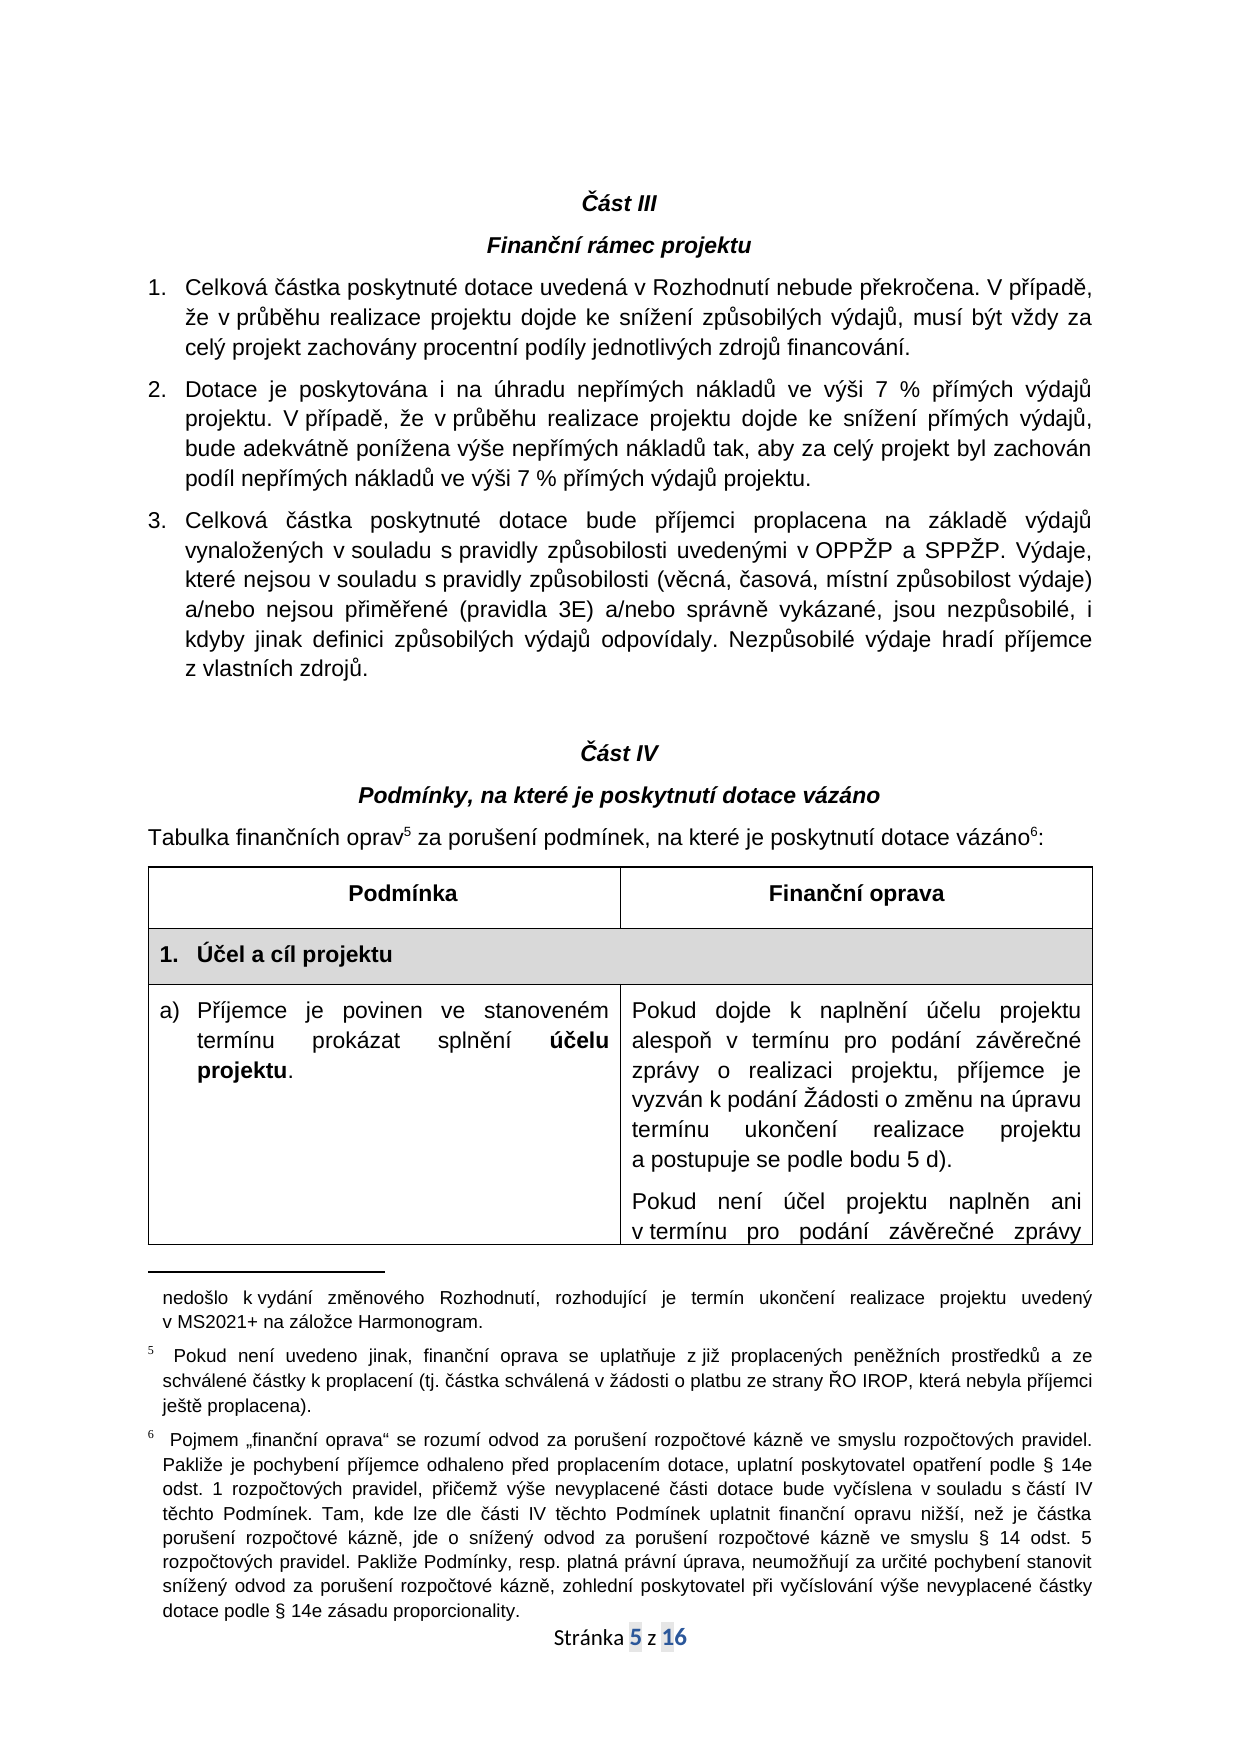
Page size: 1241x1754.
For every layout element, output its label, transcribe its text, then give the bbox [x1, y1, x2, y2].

subtitle Část IV [148, 740, 1093, 766]
table_header Podmínka [149, 868, 620, 928]
list Celková částka poskytnuté dotace bude příjemci proplacena na základě výdajů vynaložených v souladu s pravidly způsobilosti uvedenými v OPPŽP a SPPŽP. Výdaje, které nejsou v souladu s pravidly způsobilosti (věcná, časová, místní způsobilost výdaje) a/nebo nejsou přiměřené (pravidla 3E) a/nebo správně vykázané, jsou nezpůsobilé, i kdyby jinak definici způsobilých výdajů odpovídaly. Nezpůsobilé výdaje hradí příjemce z vlastních zdrojů. [148, 507, 1093, 682]
subtitle Podmínky, na které je poskytnutí dotace vázáno [148, 782, 1093, 808]
text Tabulka finančních oprav za porušení podmínek, na které je poskytnutí dotace vázáno: [148, 824, 1093, 851]
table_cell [621, 985, 1092, 1244]
list Dotace je poskytována i na úhradu nepřímých nákladů ve výši 7 % přímých výdajů projektu. V případě, že v průběhu realizace projektu dojde ke snížení přímých výdajů, bude adekvátně ponížena výše nepřímých nákladů tak, aby za celý projekt byl zachován podíl nepřímých nákladů ve výši 7 % přímých výdajů projektu. [148, 376, 1093, 491]
subtitle Část III [148, 190, 1093, 216]
table_cell Účel a cíl projektu [149, 929, 1092, 984]
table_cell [149, 985, 620, 1244]
list Celková částka poskytnuté dotace uvedená v Rozhodnutí nebude překročena. V případě, že v průběhu realizace projektu dojde ke snížení způsobilých výdajů, musí být vždy za celý projekt zachovány procentní podíly jednotlivých zdrojů financování. [148, 274, 1093, 360]
subtitle Finanční rámec projektu [148, 232, 1093, 258]
table_header Finanční oprava [621, 868, 1092, 928]
